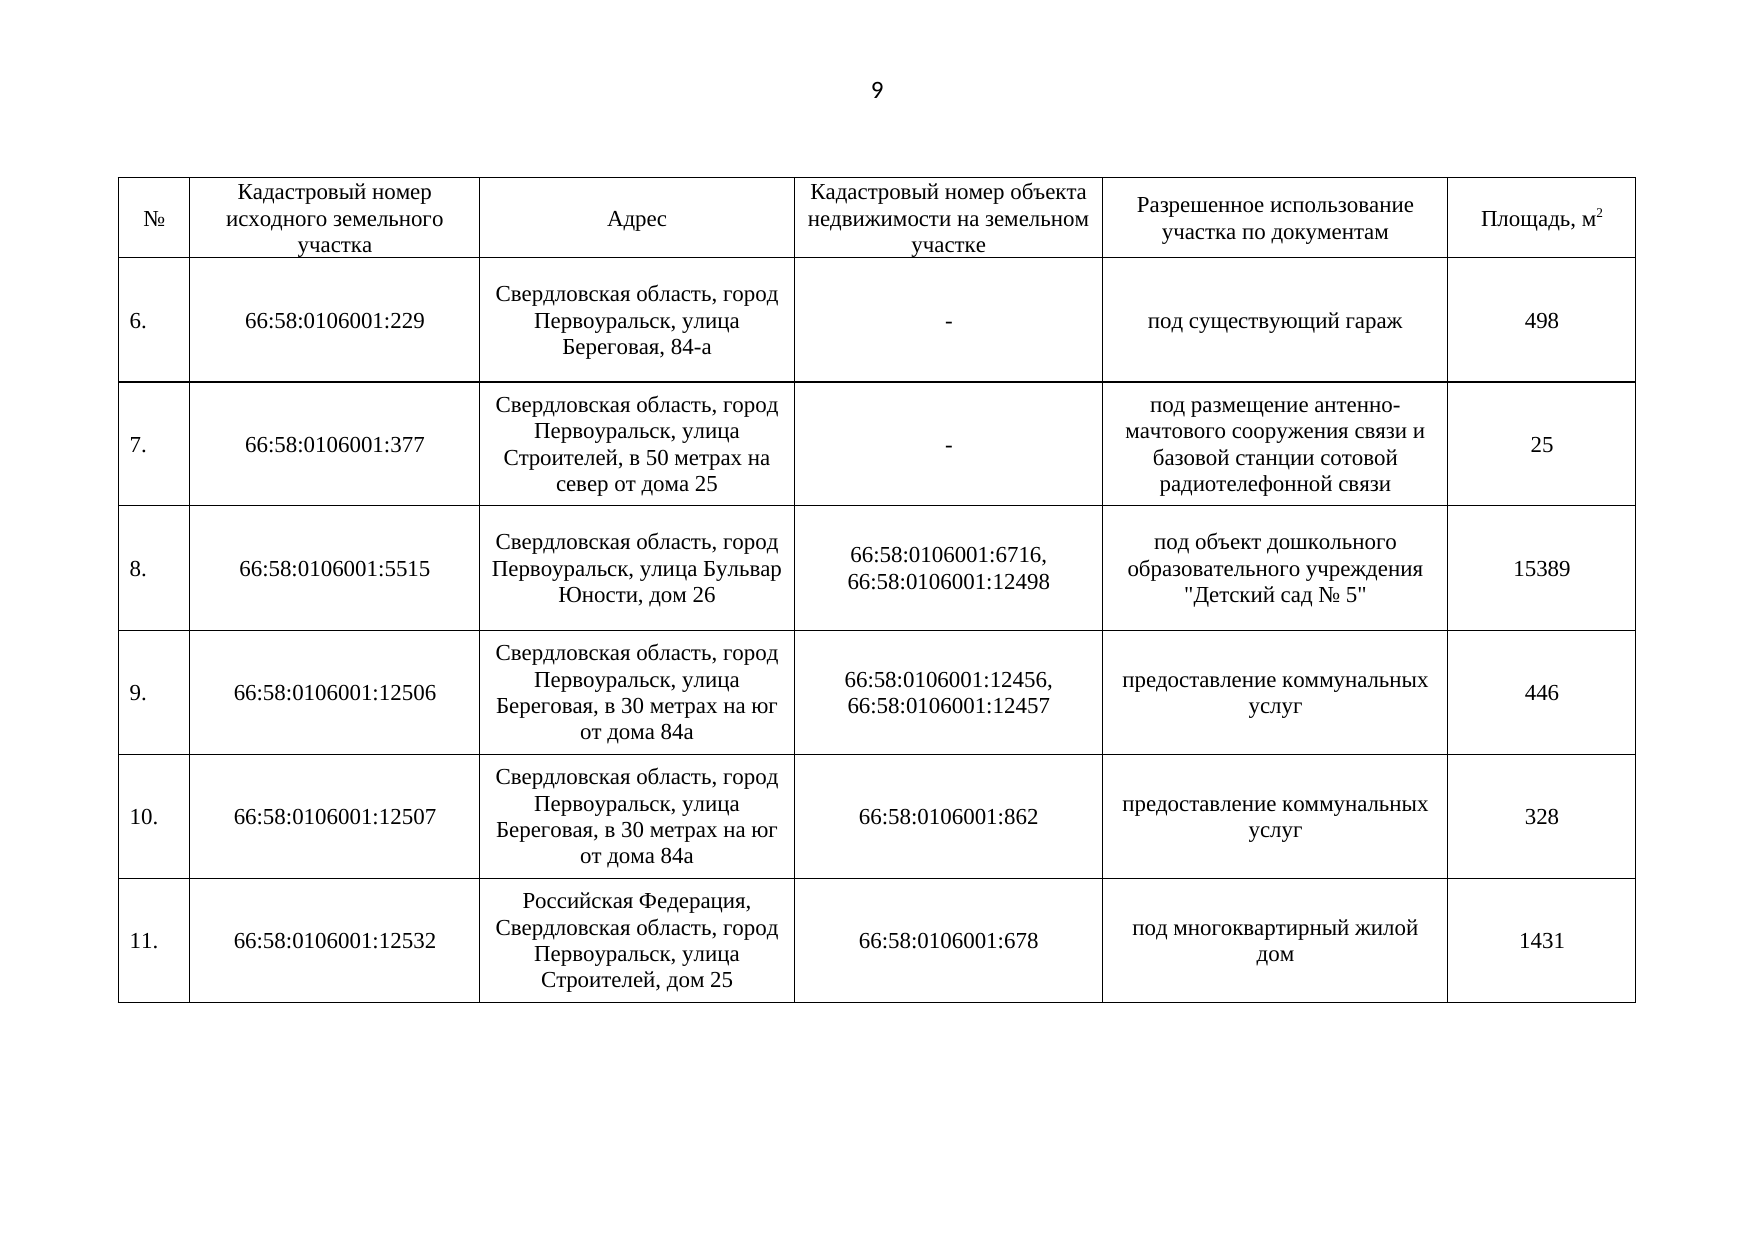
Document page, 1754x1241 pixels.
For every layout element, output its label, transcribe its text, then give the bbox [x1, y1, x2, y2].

table_header Площадь, м2 [1448, 178, 1635, 257]
table_header Кадастровый номер объекта недвижимости на земельном участке [795, 178, 1102, 257]
table_cell 66:58:0106001:678 [795, 879, 1102, 1002]
table_cell 66:58:0106001:229 [190, 258, 479, 381]
table_cell 15389 [1448, 506, 1635, 629]
table_cell Свердловская область, город Первоуральск, улица Береговая, 84-а [480, 258, 794, 381]
table_cell 66:58:0106001:6716, 66:58:0106001:12498 [795, 506, 1102, 629]
table_cell - [795, 383, 1102, 505]
table_cell 66:58:0106001:377 [190, 383, 479, 505]
table_cell Свердловская область, город Первоуральск, улица Береговая, в 30 метрах на юг от дома 84а [480, 631, 794, 753]
table_cell 25 [1448, 383, 1635, 505]
table_cell [119, 631, 189, 753]
table_cell Свердловская область, город Первоуральск, улица Строителей, в 50 метрах на север от дома 25 [480, 383, 794, 505]
table_cell [119, 506, 189, 629]
table_cell 66:58:0106001:5515 [190, 506, 479, 629]
table_cell 446 [1448, 631, 1635, 753]
table_cell под объект дошкольного образовательного учреждения "Детский сад № 5" [1103, 506, 1447, 629]
table_cell Российская Федерация, Свердловская область, город Первоуральск, улица Строителей, дом 25 [480, 879, 794, 1002]
table_cell 498 [1448, 258, 1635, 381]
table_cell 66:58:0106001:12456, 66:58:0106001:12457 [795, 631, 1102, 753]
table_cell - [795, 258, 1102, 381]
table_cell 66:58:0106001:12507 [190, 755, 479, 878]
table_cell 66:58:0106001:12506 [190, 631, 479, 753]
table_header Разрешенное использование участка по документам [1103, 178, 1447, 257]
table_header Адрес [480, 178, 794, 257]
table_cell под многоквартирный жилой дом [1103, 879, 1447, 1002]
table_cell [119, 755, 189, 878]
table_cell [119, 383, 189, 505]
table_cell 328 [1448, 755, 1635, 878]
table_cell 66:58:0106001:862 [795, 755, 1102, 878]
table_cell [119, 879, 189, 1002]
table_cell предоставление коммунальных услуг [1103, 631, 1447, 753]
table_cell Свердловская область, город Первоуральск, улица Бульвар Юности, дом 26 [480, 506, 794, 629]
table_cell под размещение антенно-мачтового сооружения связи и базовой станции сотовой радиотелефонной связи [1103, 383, 1447, 505]
table_header Кадастровый номер исходного земельного участка [190, 178, 479, 257]
table_cell предоставление коммунальных услуг [1103, 755, 1447, 878]
table_cell под существующий гараж [1103, 258, 1447, 381]
table_cell 1431 [1448, 879, 1635, 1002]
table_cell 66:58:0106001:12532 [190, 879, 479, 1002]
table_cell Свердловская область, город Первоуральск, улица Береговая, в 30 метрах на юг от дома 84а [480, 755, 794, 878]
table_cell [119, 258, 189, 381]
table_header № [119, 178, 189, 257]
